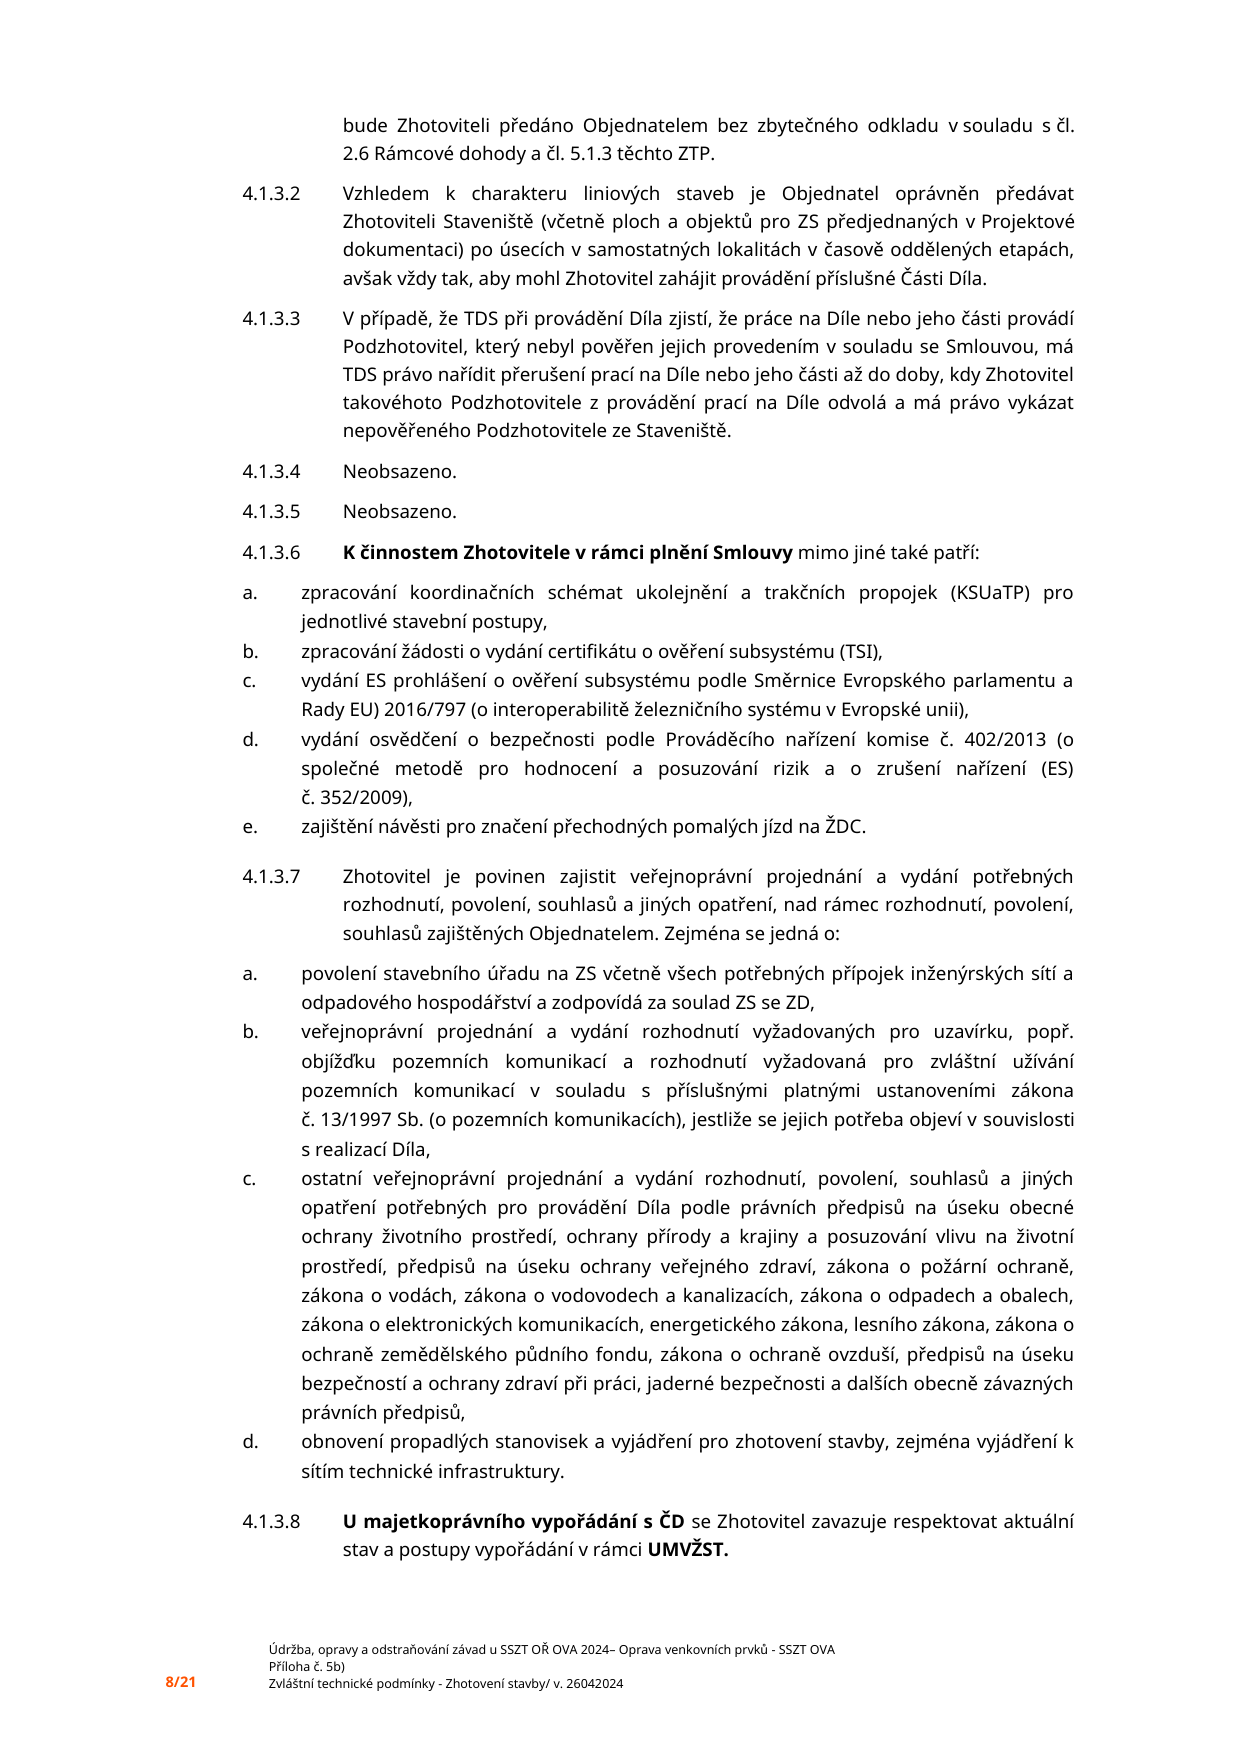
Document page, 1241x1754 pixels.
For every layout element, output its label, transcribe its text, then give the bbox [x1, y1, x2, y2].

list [239, 112, 1075, 166]
list vydání ES prohlášení o ověření subsystému podle Směrnice Evropského parlamentu a Rady EU) 2016/797 (o interoperabilitě železničního systému v Evropské unii), [242, 667, 1075, 722]
list vydání osvědčení o bezpečnosti podle Prováděcího nařízení komise č. 402/2013 (o společné metodě pro hodnocení a posuzování rizik a o zrušení nařízení (ES) č. 352/2009), [242, 726, 1075, 810]
text Vzhledem k charakteru liniových staveb je Objednatel oprávněn předávat Zhotoviteli Staveniště (včetně ploch a objektů pro ZS předjednaných v Projektové dokumentaci) po úsecích v samostatných lokalitách v časově oddělených etapách, avšak vždy tak, aby mohl Zhotovitel zahájit provádění příslušné Části Díla. [242, 181, 1075, 290]
list ostatní veřejnoprávní projednání a vydání rozhodnutí, povolení, souhlasů a jiných opatření potřebných pro provádění Díla podle právních předpisů na úseku obecné ochrany životního prostředí, ochrany přírody a krajiny a posuzování vlivu na životní prostředí, předpisů na úseku ochrany veřejného zdraví, zákona o požární ochraně, zákona o vodách, zákona o vodovodech a kanalizacích, zákona o odpadech a obalech, zákona o elektronických komunikacích, energetického zákona, lesního zákona, zákona o ochraně zemědělského půdního fondu, zákona o ochraně ovzduší, předpisů na úseku bezpečností a ochrany zdraví při práci, jaderné bezpečnosti a dalších obecně závazných právních předpisů, [242, 1165, 1075, 1425]
list zpracování žádosti o vydání certifikátu o ověření subsystému (TSI), [242, 638, 1075, 663]
list veřejnoprávní projednání a vydání rozhodnutí vyžadovaných pro uzavírku, popř. objížďku pozemních komunikací a rozhodnutí vyžadovaná pro zvláštní užívání pozemních komunikací v souladu s příslušnými platnými ustanoveními zákona č. 13/1997 Sb. (o pozemních komunikacích), jestliže se jejich potřeba objeví v souvislosti s realizací Díla, [242, 1019, 1075, 1161]
list obnovení propadlých stanovisek a vyjádření pro zhotovení stavby, zejména vyjádření k sítím technické infrastruktury. [242, 1429, 1075, 1483]
list povolení stavebního úřadu na ZS včetně všech potřebných přípojek inženýrských sítí a odpadového hospodářství a zodpovídá za soulad ZS se ZD, [242, 960, 1075, 1015]
text Neobsazeno. [242, 498, 1075, 524]
text Neobsazeno. [242, 458, 1075, 483]
list zpracování koordinačních schémat ukolejnění a trakčních propojek (KSUaTP) pro jednotlivé stavební postupy, [242, 579, 1075, 634]
text Zhotovitel je povinen zajistit veřejnoprávní projednání a vydání potřebných rozhodnutí, povolení, souhlasů a jiných opatření, nad rámec rozhodnutí, povolení, souhlasů zajištěných Objednatelem. Zejména se jedná o: [242, 864, 1075, 945]
text K činnostem Zhotovitele v rámci plnění Smlouvy mimo jiné také patří: [242, 539, 1075, 564]
text U majetkoprávního vypořádání s ČD se Zhotovitel zavazuje respektovat aktuální stav a postupy vypořádání v rámci UMVŽST. [242, 1508, 1075, 1562]
text V případě, že TDS při provádění Díla zjistí, že práce na Díle nebo jeho části provádí Podzhotovitel, který nebyl pověřen jejich provedením v souladu se Smlouvou, má TDS právo nařídit přerušení prací na Díle nebo jeho části až do doby, kdy Zhotovitel takovéhoto Podzhotovitele z provádění prací na Díle odvolá a má právo vykázat nepověřeného Podzhotovitele ze Staveniště. [242, 305, 1075, 443]
list zajištění návěsti pro značení přechodných pomalých jízd na ŽDC. [242, 814, 1075, 839]
